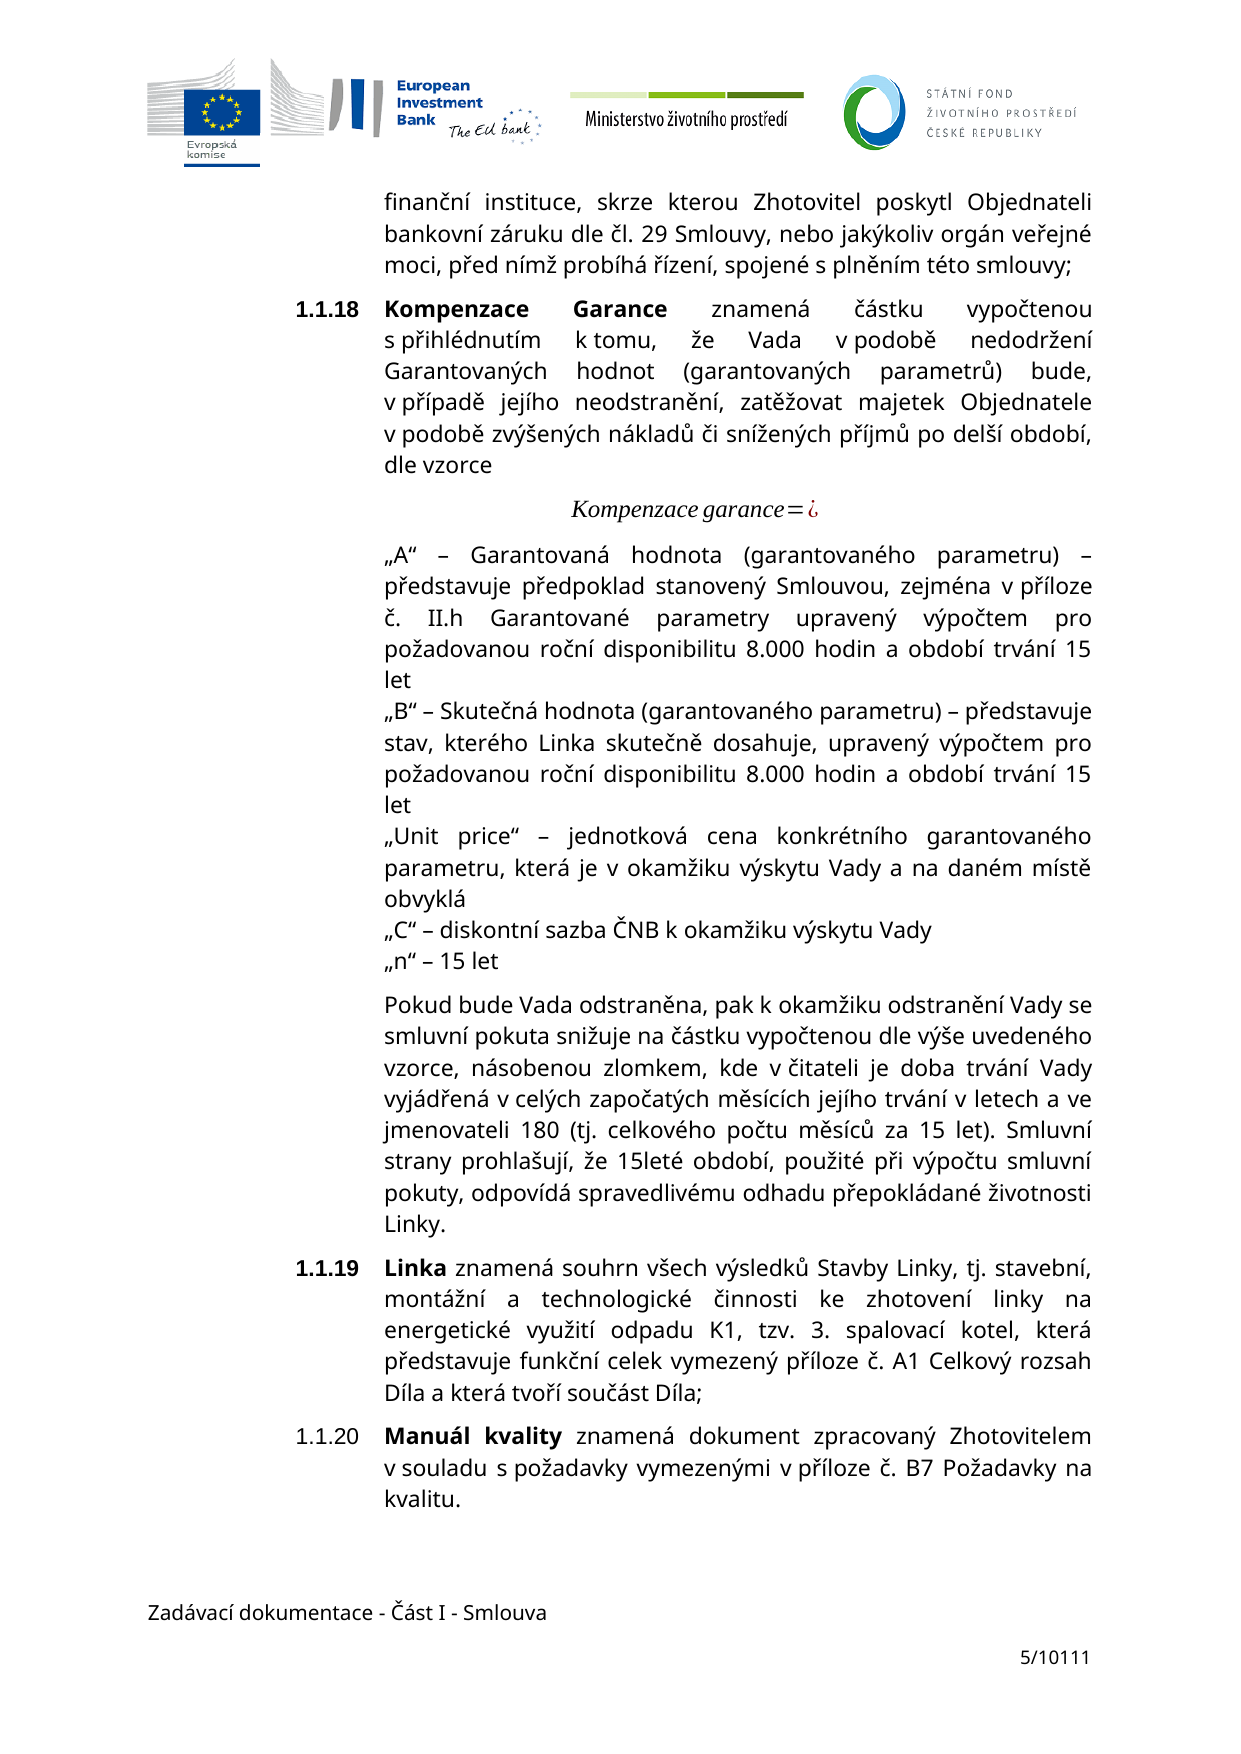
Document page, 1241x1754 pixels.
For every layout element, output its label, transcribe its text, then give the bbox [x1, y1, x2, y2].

list „B“ – Skutečná hodnota (garantovaného parametru) – představuje stav, kterého Linka skutečně dosahuje, upravený výpočtem pro požadovanou roční disponibilitu 8.000 hodin a období trvání 15 let [384, 695, 1093, 820]
list Pokud bude Vada odstraněna, pak k okamžiku odstranění Vady se smluvní pokuta snižuje na částku vypočtenou dle výše uvedeného vzorce, násobenou zlomkem, kde v čitateli je doba trvání Vady vyjádřená v celých započatých měsících jejího trvání v letech a ve jmenovateli 180 (tj. celkového počtu měsíců za 15 let). Smluvní strany prohlašují, že 15leté období, použité při výpočtu smluvní pokuty, odpovídá spravedlivému odhadu přepokládané životnosti Linky. [384, 989, 1093, 1239]
list „A“ – Garantovaná hodnota (garantovaného parametru) – představuje předpoklad stanovený Smlouvou, zejména v příloze č. II.h Garantované parametry upravený výpočtem pro požadovanou roční disponibilitu 8.000 hodin a období trvání 15 let [384, 539, 1093, 695]
list „n“ – 15 let [384, 945, 1093, 977]
picture [147, 55, 1092, 167]
list „Unit price“ – jednotková cena konkrétního garantovaného parametru, která je v okamžiku výskytu Vady a na daném místě obvyklá [384, 820, 1093, 914]
list Kompenzace Garance znamená částku vypočtenou s přihlédnutím k tomu, že Vada v podobě nedodržení Garantovaných hodnot (garantovaných parametrů) bude, v případě jejího neodstranění, zatěžovat majetek Objednatele v podobě zvýšených nákladů či snížených příjmů po delší období, dle vzorce [295, 292, 1093, 480]
list Manuál kvality znamená dokument zpracovaný Zhotovitelem v souladu s požadavky vymezenými v příloze č. B7 Požadavky na kvalitu. [295, 1420, 1093, 1514]
text „C“ – diskontní sazba ČNB k okamžiku výskytu Vady [339, 914, 1093, 945]
list Linka znamená souhrn všech výsledků Stavby Linky, tj. stavební, montážní a technologické činnosti ke zhotovení linky na energetické využití odpadu K1, tzv. 3. spalovací kotel, která představuje funkční celek vymezený příloze č. A1 Celkový rozsah Díla a která tvoří součást Díla; [295, 1252, 1093, 1408]
